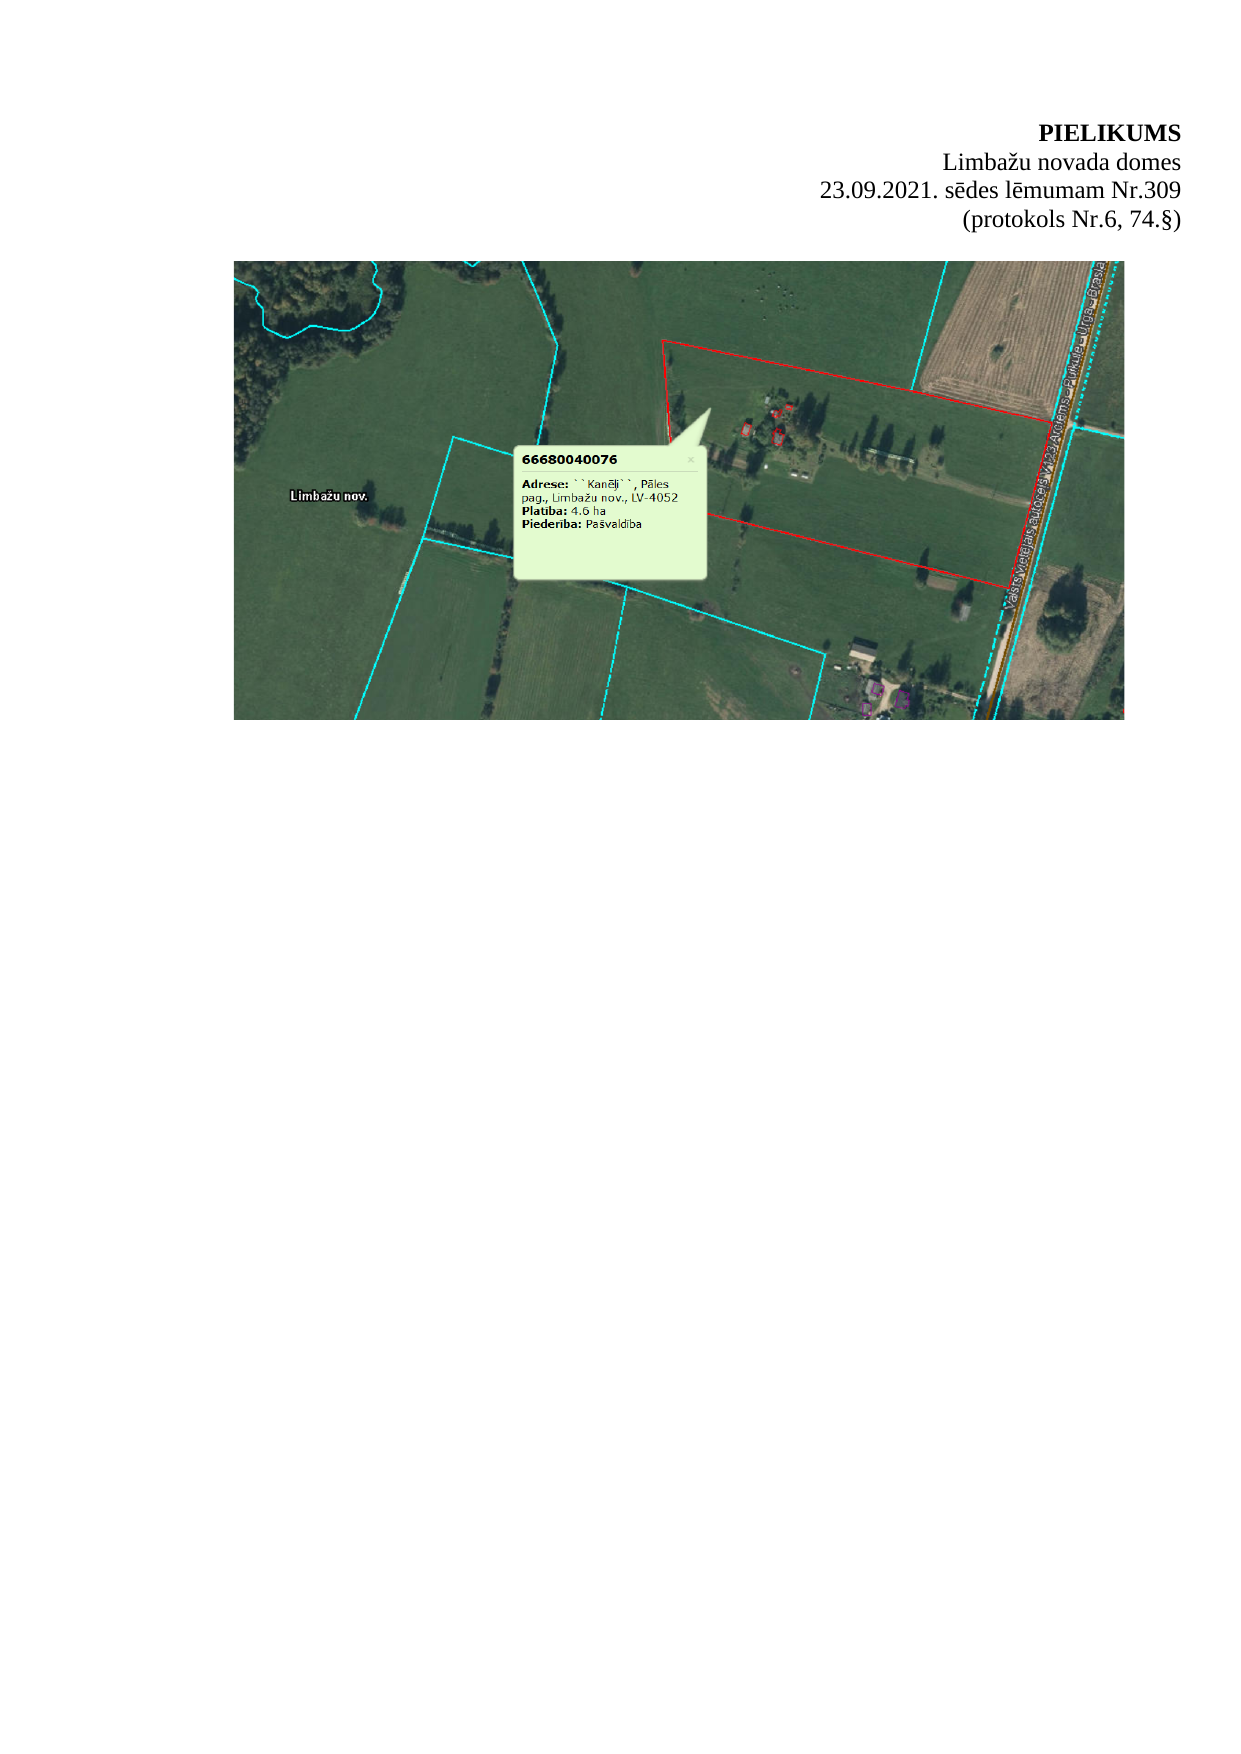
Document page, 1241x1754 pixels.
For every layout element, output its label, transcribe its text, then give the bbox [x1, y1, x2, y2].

text 23.09.2021. sēdes lēmumam Nr.309 [177, 176, 1181, 204]
text Limbažu novada domes [477, 147, 1181, 176]
text PIELIKUMS [852, 118, 1181, 147]
picture [233, 261, 1125, 720]
text (protokols Nr.6, 74.§) [177, 204, 1181, 233]
